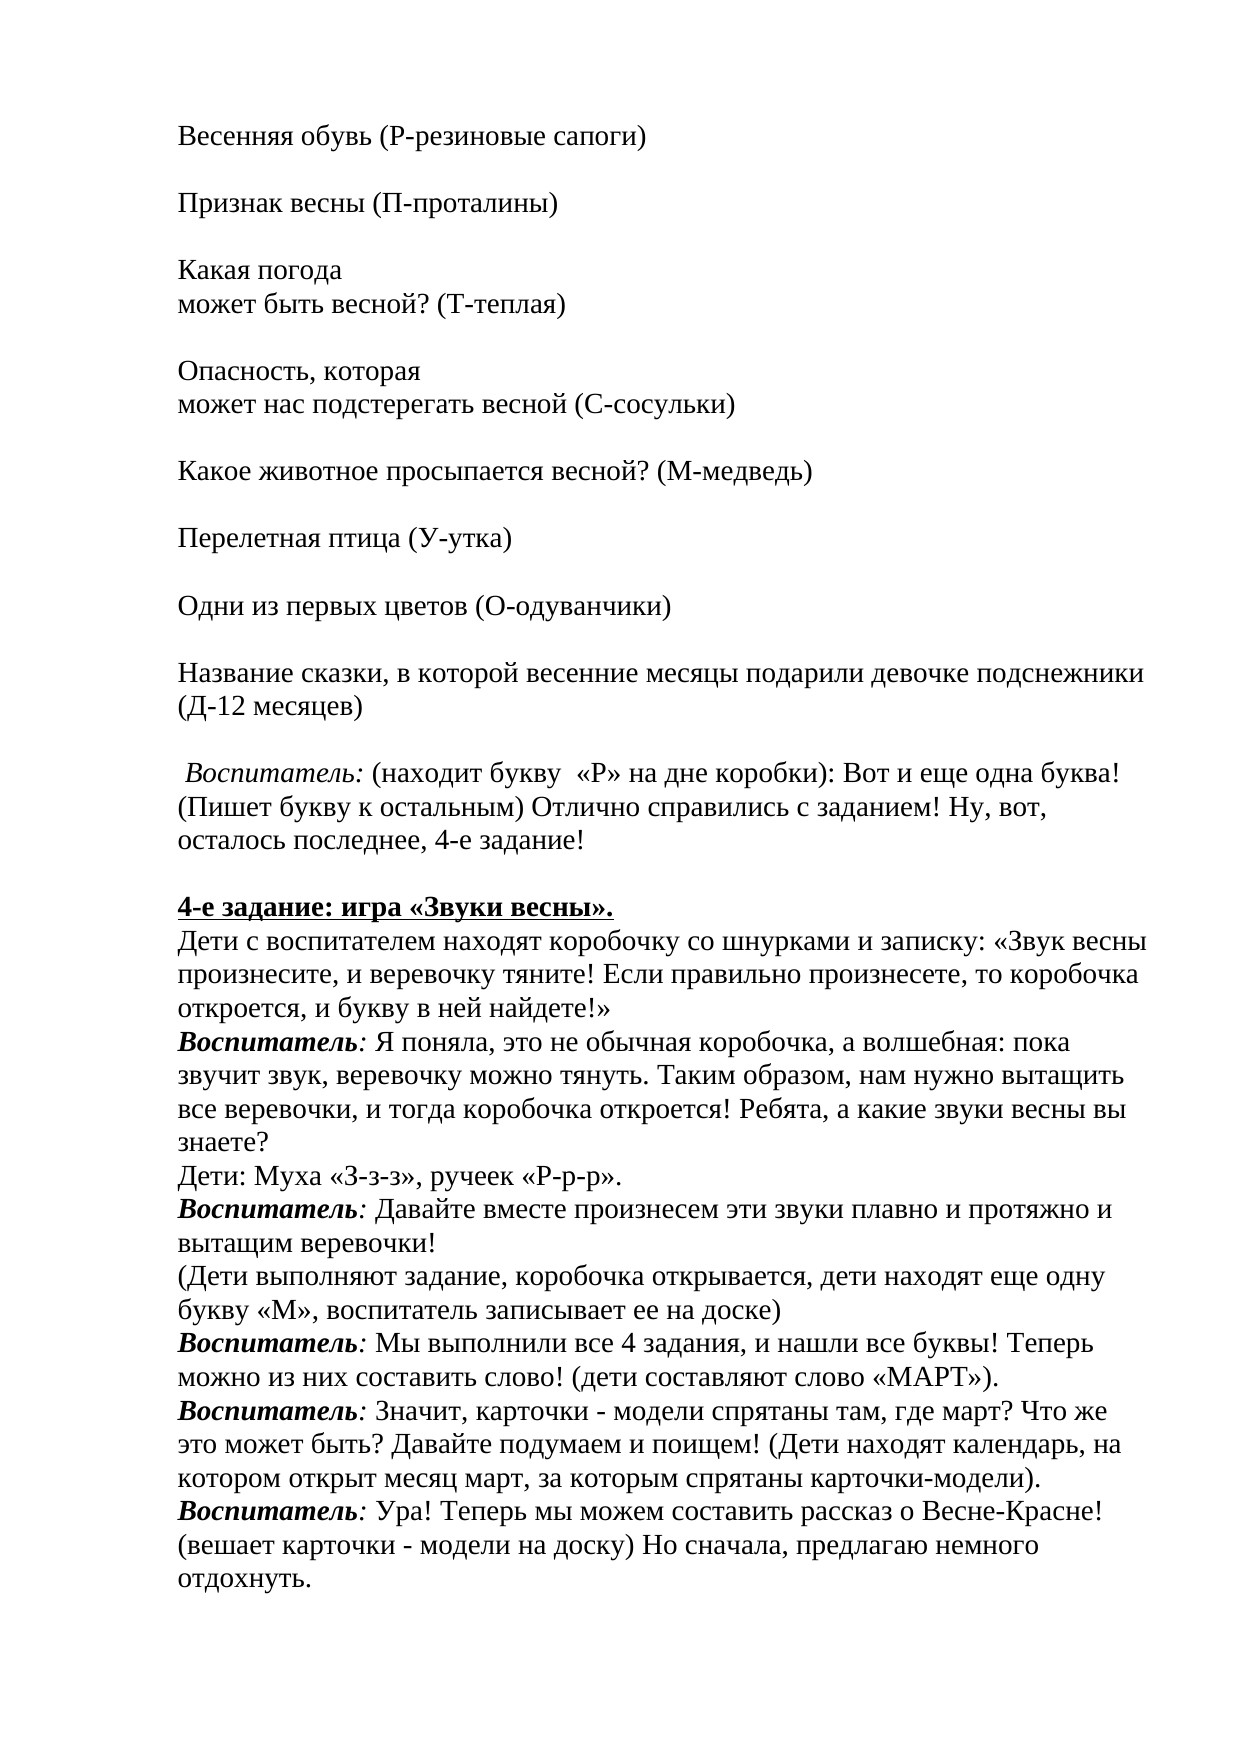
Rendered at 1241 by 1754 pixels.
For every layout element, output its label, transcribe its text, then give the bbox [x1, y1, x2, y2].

text Воспитатель: Мы выполнили все 4 задания, и нашли все буквы! Теперь можно из них составить слово! (дети составляют слово «МАРТ»). [177, 1326, 1152, 1393]
text Воспитатель: Давайте вместе произнесем эти звуки плавно и протяжно и вытащим веревочки! [177, 1191, 1152, 1258]
text Название сказки, в которой весенние месяцы подарили девочке подснежники [177, 655, 1152, 688]
text Воспитатель: Я поняла, это не обычная коробочка, а волшебная: пока звучит звук, веревочку можно тянуть. Таким образом, нам нужно вытащить все веревочки, и тогда коробочка откроется! Ребята, а какие звуки весны вы знаете? [177, 1024, 1152, 1158]
text Признак весны (П-проталины) [177, 185, 1152, 219]
text Одни из первых цветов (О-одуванчики) [177, 588, 1152, 621]
text Дети с воспитателем находят коробочку со шнурками и записку: «Звук весны произнесите, и веревочку тяните! Если правильно произнесете, то коробочка откроется, и букву в ней найдете!» [177, 923, 1152, 1024]
text (Д-12 месяцев) [177, 688, 1152, 722]
text Опасность, которая [177, 353, 1152, 386]
text Дети: Муха «З-з-з», ручеек «Р-р-р». [177, 1158, 1152, 1191]
text Воспитатель: Ура! Теперь мы можем составить рассказ о Весне-Красне! (вешает карточки - модели на доску) Но сначала, предлагаю немного отдохнуть. [177, 1493, 1152, 1594]
text Воспитатель: Значит, карточки - модели спрятаны там, где март? Что же это может быть? Давайте подумаем и поищем! (Дети находят календарь, на котором открыт месяц март, за которым спрятаны карточки-модели). [177, 1393, 1152, 1493]
text Воспитатель: (находит букву «Р» на дне коробки): Вот и еще одна буква! (Пишет букву к остальным) Отлично справились с заданием! Ну, вот, осталось последнее, 4-е задание! [177, 755, 1152, 856]
text Перелетная птица (У-утка) [177, 521, 1152, 554]
text Какая погода [177, 252, 1152, 286]
text может быть весной? (Т-теплая) [177, 286, 1152, 319]
text 4-е задание: игра «Звуки весны». [177, 889, 1152, 923]
text может нас подстерегать весной (С-сосульки) [177, 386, 1152, 420]
text Весенняя обувь (Р-резиновые сапоги) [177, 118, 1152, 152]
text (Дети выполняют задание, коробочка открывается, дети находят еще одну букву «М», воспитатель записывает ее на доске) [177, 1258, 1152, 1326]
text Какое животное просыпается весной? (М-медведь) [177, 453, 1152, 487]
